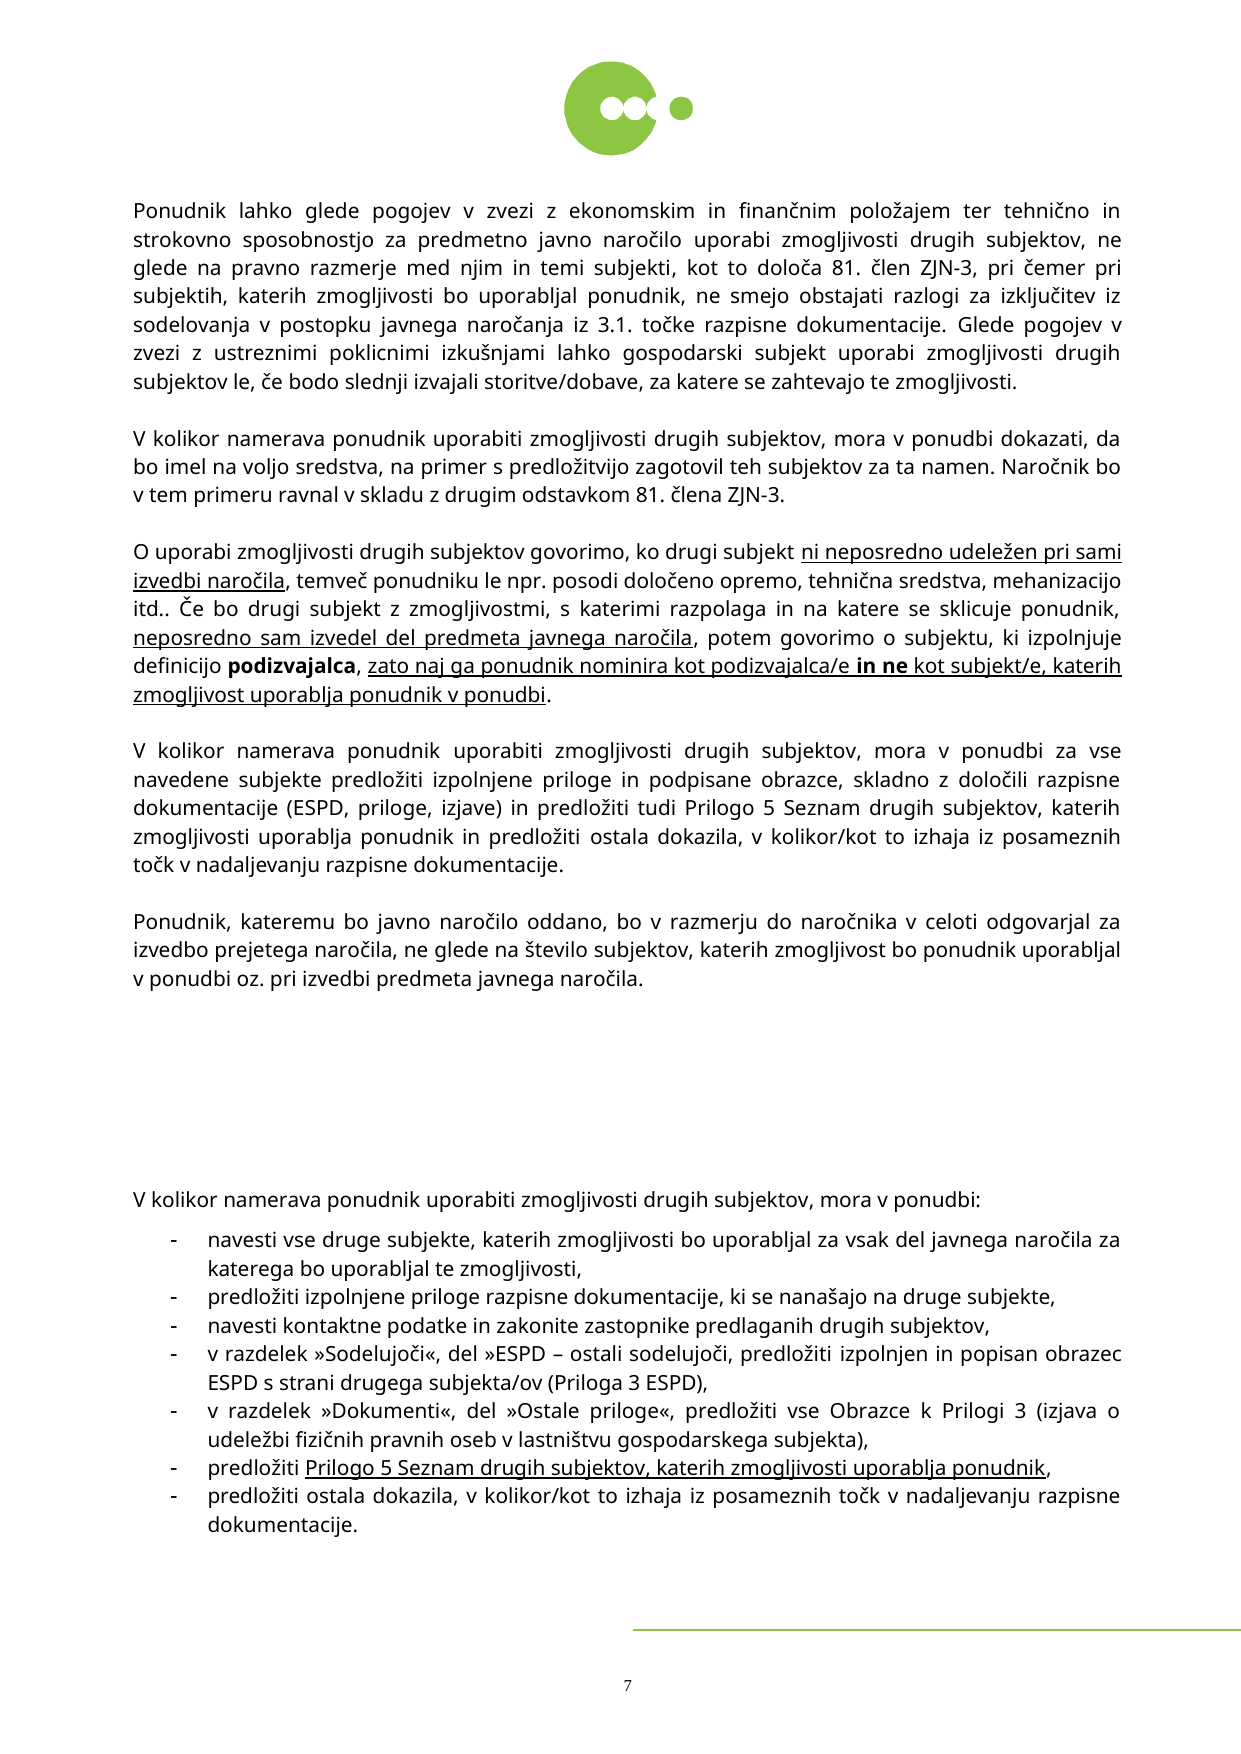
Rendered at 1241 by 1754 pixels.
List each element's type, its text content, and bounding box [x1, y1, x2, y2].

list v razdelek »Sodelujoči«, del »ESPD – ostali sodelujoči, predložiti izpolnjen in popisan obrazec ESPD s strani drugega subjekta/ov (Priloga 3 ESPD), [170, 1339, 1122, 1396]
list predložiti ostala dokazila, v kolikor/kot to izhaja iz posameznih točk v nadaljevanju razpisne dokumentacije. [170, 1482, 1122, 1538]
text Ponudnik, kateremu bo javno naročilo oddano, bo v razmerju do naročnika v celoti odgovarjal za izvedbo prejetega naročila, ne glede na število subjektov, katerih zmogljivost bo ponudnik uporabljal v ponudbi oz. pri izvedbi predmeta javnega naročila. [133, 907, 1122, 992]
list navesti vse druge subjekte, katerih zmogljivosti bo uporabljal za vsak del javnega naročila za katerega bo uporabljal te zmogljivosti, [170, 1226, 1122, 1282]
text V kolikor namerava ponudnik uporabiti zmogljivosti drugih subjektov, mora v ponudbi dokazati, da bo imel na voljo sredstva, na primer s predložitvijo zagotovil teh subjektov za ta namen. Naročnik bo v tem primeru ravnal v skladu z drugim odstavkom 81. člena ZJN-3. [133, 424, 1122, 509]
list navesti kontaktne podatke in zakonite zastopnike predlaganih drugih subjektov, [170, 1311, 1122, 1339]
list predložiti izpolnjene priloge razpisne dokumentacije, ki se nanašajo na druge subjekte, [170, 1282, 1122, 1311]
text V kolikor namerava ponudnik uporabiti zmogljivosti drugih subjektov, mora v ponudbi: [133, 1185, 1122, 1213]
text V kolikor namerava ponudnik uporabiti zmogljivosti drugih subjektov, mora v ponudbi za vse navedene subjekte predložiti izpolnjene priloge in podpisane obrazce, skladno z določili razpisne dokumentacije (ESPD, priloge, izjave) in predložiti tudi Prilogo 5 Seznam drugih subjektov, katerih zmogljivosti uporablja ponudnik in predložiti ostala dokazila, v kolikor/kot to izhaja iz posameznih točk v nadaljevanju razpisne dokumentacije. [133, 737, 1122, 879]
text Ponudnik lahko glede pogojev v zvezi z ekonomskim in finančnim položajem ter tehnično in strokovno sposobnostjo za predmetno javno naročilo uporabi zmogljivosti drugih subjektov, ne glede na pravno razmerje med njim in temi subjekti, kot to določa 81. člen ZJN-3, pri čemer pri subjektih, katerih zmogljivosti bo uporabljal ponudnik, ne smejo obstajati razlogi za izključitev iz sodelovanja v postopku javnega naročanja iz 3.1. točke razpisne dokumentacije. Glede pogojev v zvezi z ustreznimi poklicnimi izkušnjami lahko gospodarski subjekt uporabi zmogljivosti drugih subjektov le, če bodo slednji izvajali storitve/dobave, za katere se zahtevajo te zmogljivosti. [133, 196, 1122, 395]
list predložiti Prilogo 5 Seznam drugih subjektov, katerih zmogljivosti uporablja ponudnik, [170, 1453, 1122, 1482]
text O uporabi zmogljivosti drugih subjektov govorimo, ko drugi subjekt ni neposredno udeležen pri sami izvedbi naročila, temveč ponudniku le npr. posodi določeno opremo, tehnična sredstva, mehanizacijo itd.. Če bo drugi subjekt z zmogljivostmi, s katerimi razpolaga in na katere se sklicuje ponudnik, neposredno sam izvedel del predmeta javnega naročila, potem govorimo o subjektu, ki izpolnjuje definicijo podizvajalca, zato naj ga ponudnik nominira kot podizvajalca/e in ne kot subjekt/e, katerih zmogljivost uporablja ponudnik v ponudbi. [133, 537, 1122, 708]
list v razdelek »Dokumenti«, del »Ostale priloge«, predložiti vse Obrazce k Prilogi 3 (izjava o udeležbi fizičnih pravnih oseb v lastništvu gospodarskega subjekta), [170, 1396, 1122, 1453]
